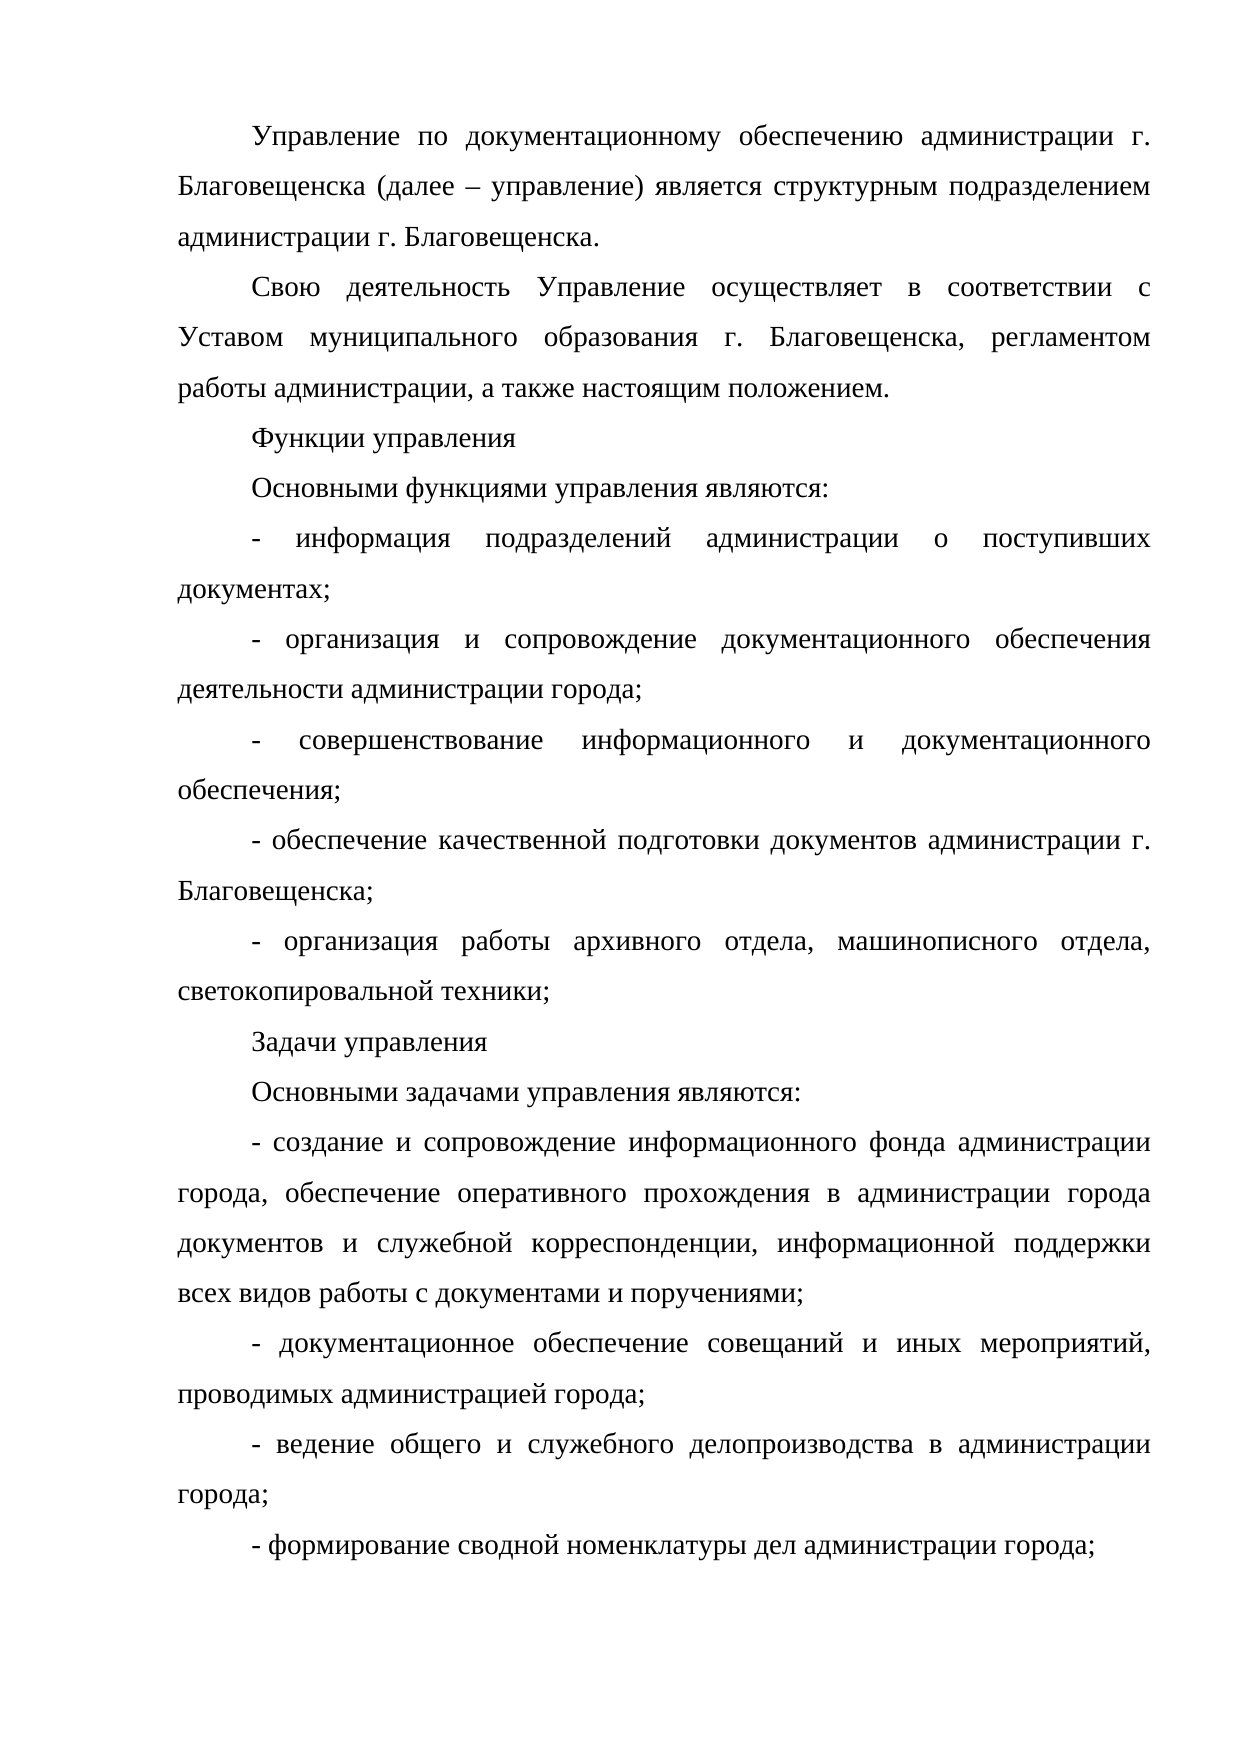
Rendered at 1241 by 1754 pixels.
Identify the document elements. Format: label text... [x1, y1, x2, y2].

text - ведение общего и служебного делопроизводства в администрации города; [177, 1426, 1152, 1510]
text - формирование сводной номенклатуры дел администрации города; [177, 1527, 1152, 1560]
text - обеспечение качественной подготовки документов администрации г. Благовещенска; [177, 822, 1152, 906]
text Задачи управления [177, 1024, 1152, 1057]
text Основными функциями управления являются: [177, 470, 1152, 504]
text - совершенствование информационного и документационного обеспечения; [177, 722, 1152, 806]
text - документационное обеспечение совещаний и иных мероприятий, проводимых администрацией города; [177, 1326, 1152, 1409]
text Функции управления [177, 420, 1152, 453]
text Управление по документационному обеспечению администрации г. Благовещенска (далее – управление) является структурным подразделением администрации г. Благовещенска. [177, 118, 1152, 252]
text - организация работы архивного отдела, машинописного отдела, светокопировальной техники; [177, 923, 1152, 1007]
text - информация подразделений администрации о поступивших документах; [177, 521, 1152, 604]
text Свою деятельность Управление осуществляет в соответствии с Уставом муниципального образования г. Благовещенска, регламентом работы администрации, а также настоящим положением. [177, 269, 1152, 403]
text Основными задачами управления являются: [177, 1074, 1152, 1108]
text - организация и сопровождение документационного обеспечения деятельности администрации города; [177, 621, 1152, 705]
text - создание и сопровождение информационного фонда администрации города, обеспечение оперативного прохождения в администрации города документов и служебной корреспонденции, информационной поддержки всех видов работы с документами и поручениями; [177, 1124, 1152, 1309]
